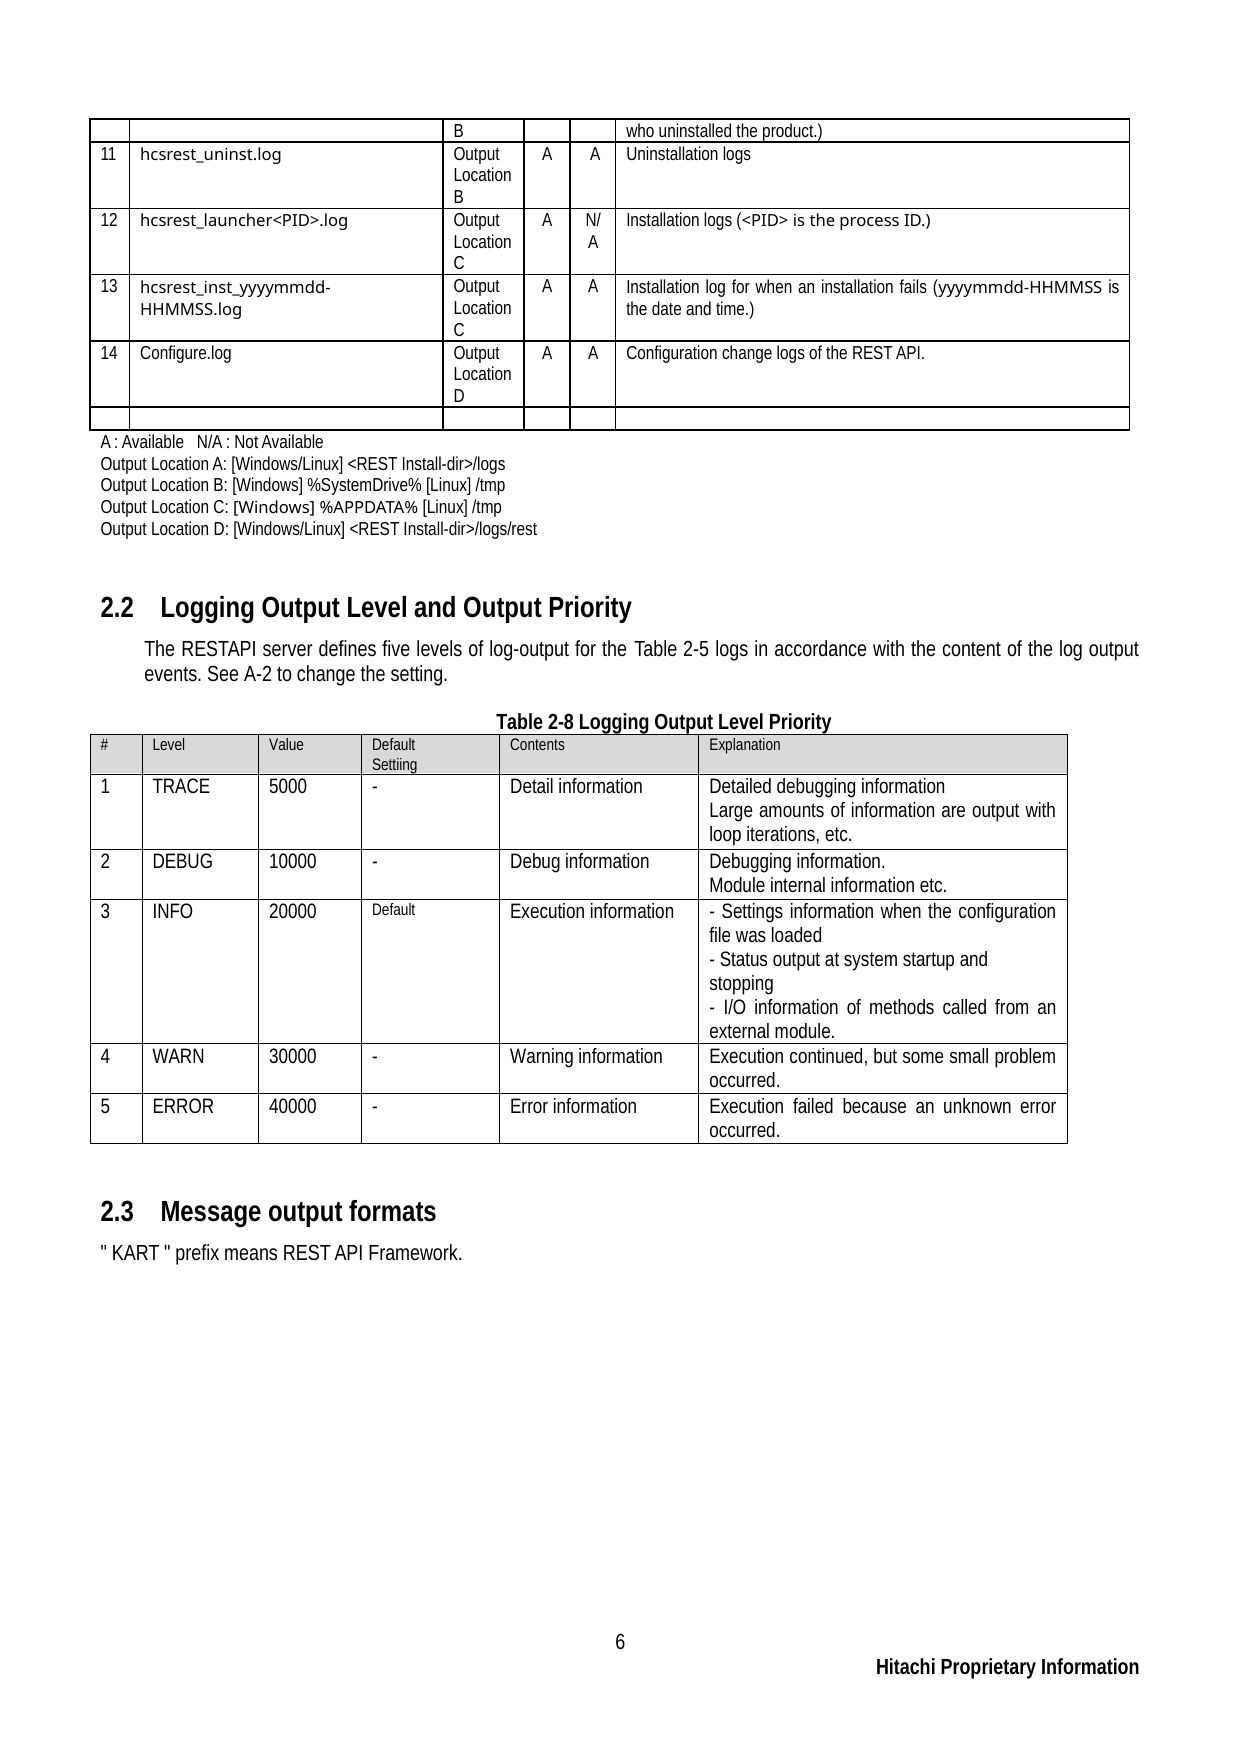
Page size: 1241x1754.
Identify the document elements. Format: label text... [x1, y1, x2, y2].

text Output Location D: [Windows/Linux] <REST Install-dir>/logs/rest [100, 518, 1140, 540]
text The RESTAPI server defines five levels of log-output for the Table 2-5 logs in accordance with the content of the log output events. See A-2 to change the setting. [144, 636, 1140, 686]
table_cell Installation log for when an installation fails (yyyymmdd-HHMMSS is the date and time.) [616, 275, 1129, 340]
table_cell Debugging information. Module internal information etc. [699, 850, 1067, 898]
table_header # [91, 735, 142, 773]
table_cell Output Location D [444, 342, 523, 406]
table_cell 12 [91, 209, 129, 274]
table_cell [616, 408, 1129, 429]
table_cell Output Location C [444, 209, 523, 274]
table_cell [91, 408, 129, 429]
table_cell A [571, 143, 615, 207]
table_cell 10000 [259, 850, 361, 898]
table_cell [571, 408, 615, 429]
table_cell A [525, 342, 569, 406]
table_cell Default [362, 900, 499, 1043]
table_cell A [525, 209, 569, 274]
table_cell Detailed debugging information Large amounts of information are output with loop iterations, etc. [699, 775, 1067, 848]
table_cell Execution continued, but some small problem occurred. [699, 1044, 1067, 1093]
table_cell Warning information [500, 1044, 698, 1093]
table_cell - [362, 775, 499, 848]
table_cell A [571, 342, 615, 406]
table_cell 30000 [259, 1044, 361, 1093]
table_cell A [525, 275, 569, 340]
table_cell hcsrest_inst_yyyymmdd-HHMMSS.log [130, 275, 442, 340]
table_header Default Settiing [362, 735, 499, 773]
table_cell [616, 120, 1129, 141]
table_cell 13 [91, 275, 129, 340]
table_cell 3 [91, 900, 142, 1043]
text Output Location C: [Windows] %APPDATA% [Linux] /tmp [100, 496, 1140, 518]
text Output Location B: [Windows] %SystemDrive% [Linux] /tmp [100, 474, 1140, 496]
table_cell 11 [91, 143, 129, 207]
table_cell Debug information [500, 850, 698, 898]
subtitle Logging Output Level and Output Priority [100, 590, 1140, 623]
table_cell [130, 408, 442, 429]
table_cell 5 [91, 1094, 142, 1143]
table_cell Configure.log [130, 342, 442, 406]
text Table 2-8 Logging Output Level Priority [188, 709, 1140, 734]
table_header Explanation [699, 735, 1067, 773]
subtitle Message output formats [100, 1194, 1140, 1228]
table_cell Output Location B [444, 143, 523, 207]
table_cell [130, 120, 442, 141]
table_cell hcsrest_uninst.log [130, 143, 442, 207]
table_cell [525, 408, 569, 429]
table_cell A [571, 120, 615, 141]
table_cell N/A [571, 209, 615, 274]
table_cell A [525, 120, 569, 141]
table_cell Output Location C [444, 275, 523, 340]
table_cell A [525, 143, 569, 207]
table_cell 2 [91, 850, 142, 898]
table_cell Execution information [500, 900, 698, 1043]
table_header Contents [500, 735, 698, 773]
text " KART " prefix means REST API Framework. [100, 1240, 1140, 1265]
table_cell hcsrest_launcher<PID>.log [130, 209, 442, 274]
table_cell WARN [143, 1044, 258, 1093]
table_cell 5000 [259, 775, 361, 848]
table_cell Uninstallation logs [616, 143, 1129, 207]
table_cell Installation logs (<PID> is the process ID.) [616, 209, 1129, 274]
table_cell 40000 [259, 1094, 361, 1143]
table_cell 14 [91, 342, 129, 406]
table_cell [444, 408, 523, 429]
table_cell DEBUG [143, 850, 258, 898]
table_cell ERROR [143, 1094, 258, 1143]
table_cell Error information [500, 1094, 698, 1143]
table_cell A [571, 275, 615, 340]
text A : Available N/A : Not Available [100, 431, 1140, 452]
table_cell INFO [143, 900, 258, 1043]
table_cell Output Location B [444, 120, 523, 141]
table_header Level [143, 735, 258, 773]
table_cell - [362, 1044, 499, 1093]
table_cell Configuration change logs of the REST API. [616, 342, 1129, 406]
table_cell 4 [91, 1044, 142, 1093]
table_cell 1 [91, 775, 142, 848]
table_cell Execution failed because an unknown error occurred. [699, 1094, 1067, 1143]
table_cell TRACE [143, 775, 258, 848]
table_cell 10 [91, 120, 129, 141]
table_cell 20000 [259, 900, 361, 1043]
table_cell - Settings information when the configuration file was loaded - Status output at system startup and stopping - I/O information of methods called from an external module. [699, 900, 1067, 1043]
table_cell Detail information [500, 775, 698, 848]
text Output Location A: [Windows/Linux] <REST Install-dir>/logs [100, 452, 1140, 474]
table_cell - [362, 1094, 499, 1143]
table_header Value [259, 735, 361, 773]
table_cell - [362, 850, 499, 898]
